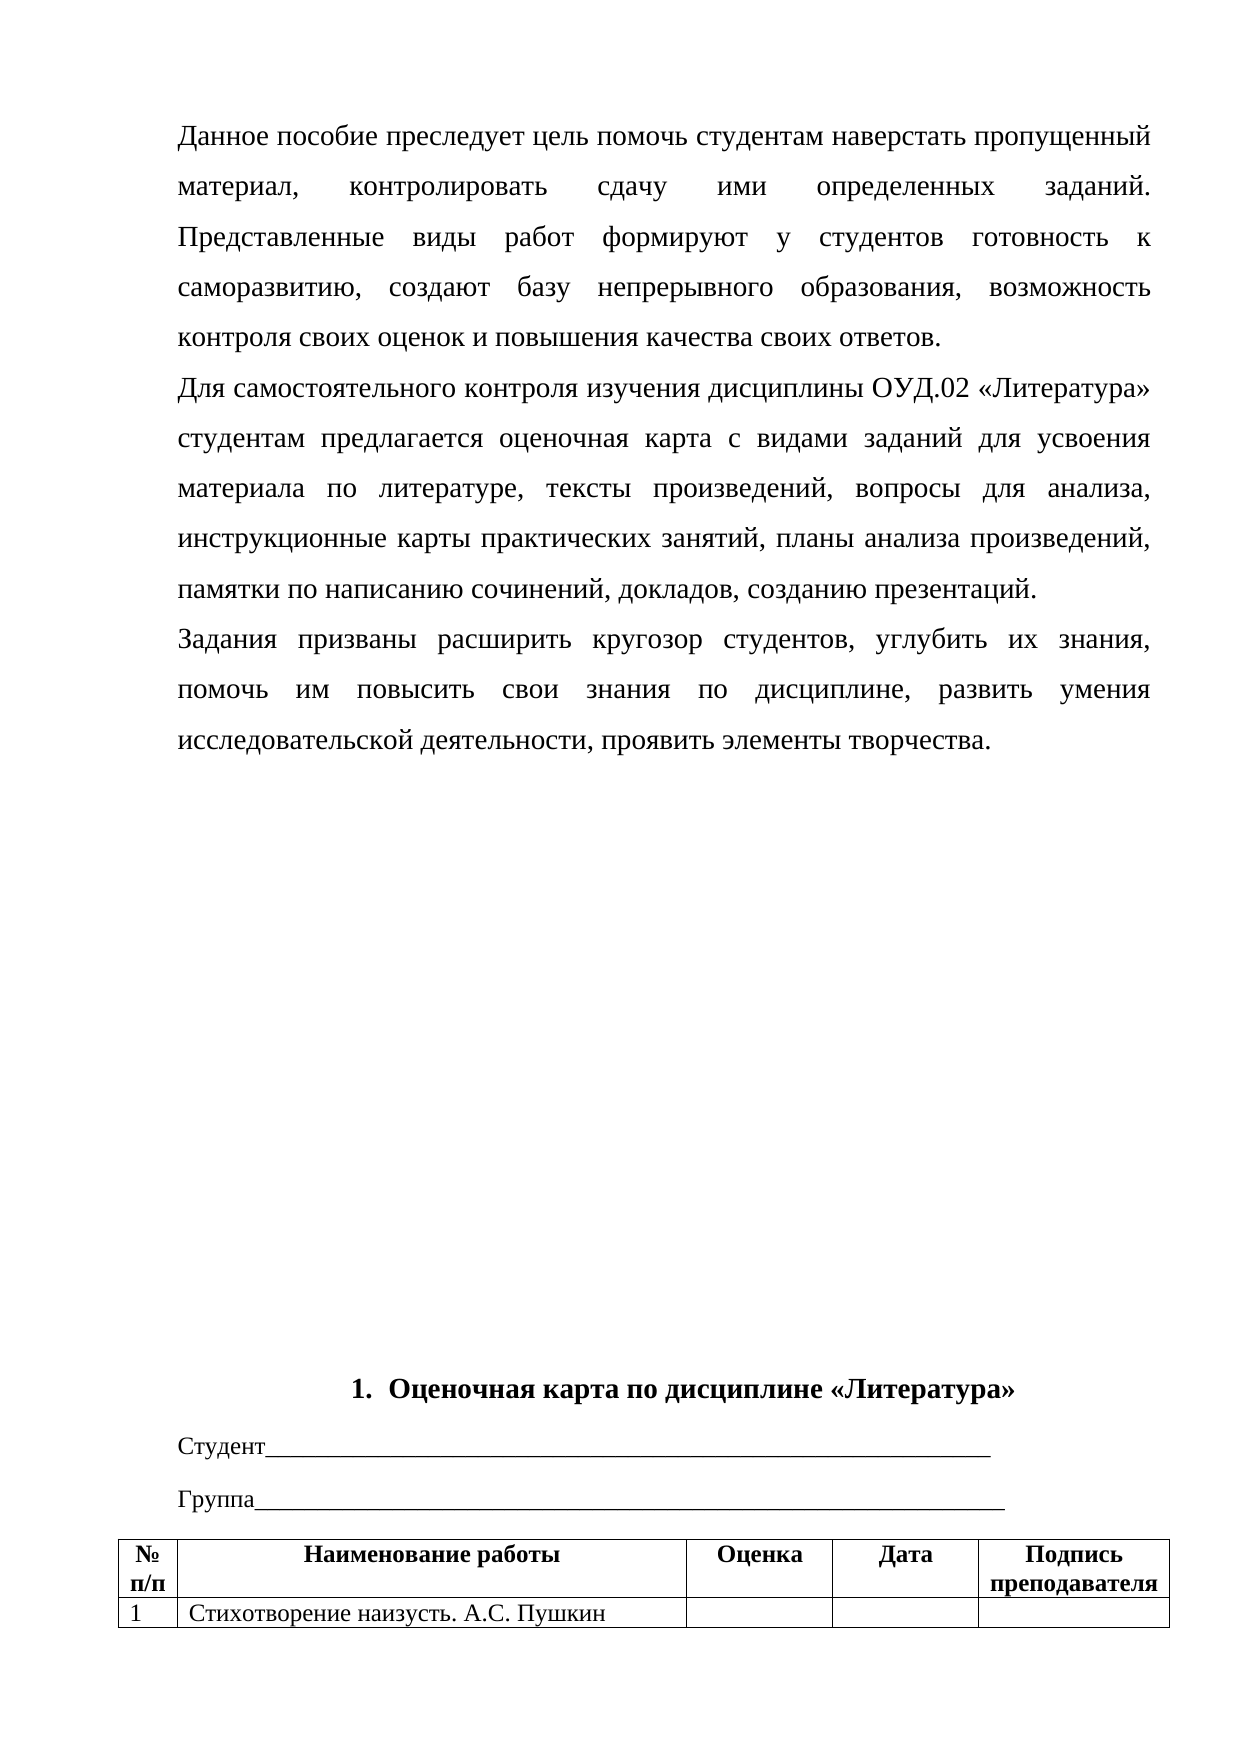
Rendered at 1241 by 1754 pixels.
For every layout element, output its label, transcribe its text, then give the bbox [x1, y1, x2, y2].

text Задания призваны расширить кругозор студентов, углубить их знания, помочь им повысить свои знания по дисциплине, развить умения исследовательской деятельности, проявить элементы творчества. [177, 621, 1152, 755]
table_header Дата [833, 1540, 978, 1597]
table_header Наименование работы [178, 1540, 686, 1597]
table_cell [687, 1598, 832, 1627]
text Данное пособие преследует цель помочь студентам наверстать пропущенный материал, контролировать сдачу ими определенных заданий. Представленные виды работ формируют у студентов готовность к саморазвитию, создают базу непрерывного образования, возможность контроля своих оценок и повышения качества своих ответов. [177, 118, 1152, 353]
text Для самостоятельного контроля изучения дисциплины ОУД.02 «Литература» студентам предлагается оценочная карта с видами заданий для усвоения материала по литературе, тексты произведений, вопросы для анализа, инструкционные карты практических занятий, планы анализа произведений, памятки по написанию сочинений, докладов, созданию презентаций. [177, 370, 1152, 604]
table_header №п/п [119, 1540, 177, 1597]
list Оценочная карта по дисциплине «Литература» [215, 1371, 1152, 1405]
table_cell 1 [119, 1598, 177, 1627]
table_cell Стихотворение наизусть. А.С. Пушкин [178, 1598, 686, 1627]
table_header Подпись преподавателя [979, 1540, 1169, 1597]
table_cell [833, 1598, 978, 1627]
text Студент__________________________________________________________ [177, 1431, 1152, 1459]
table_header Оценка [687, 1540, 832, 1597]
text Группа____________________________________________________________ [177, 1484, 1152, 1513]
table_cell [979, 1598, 1169, 1627]
